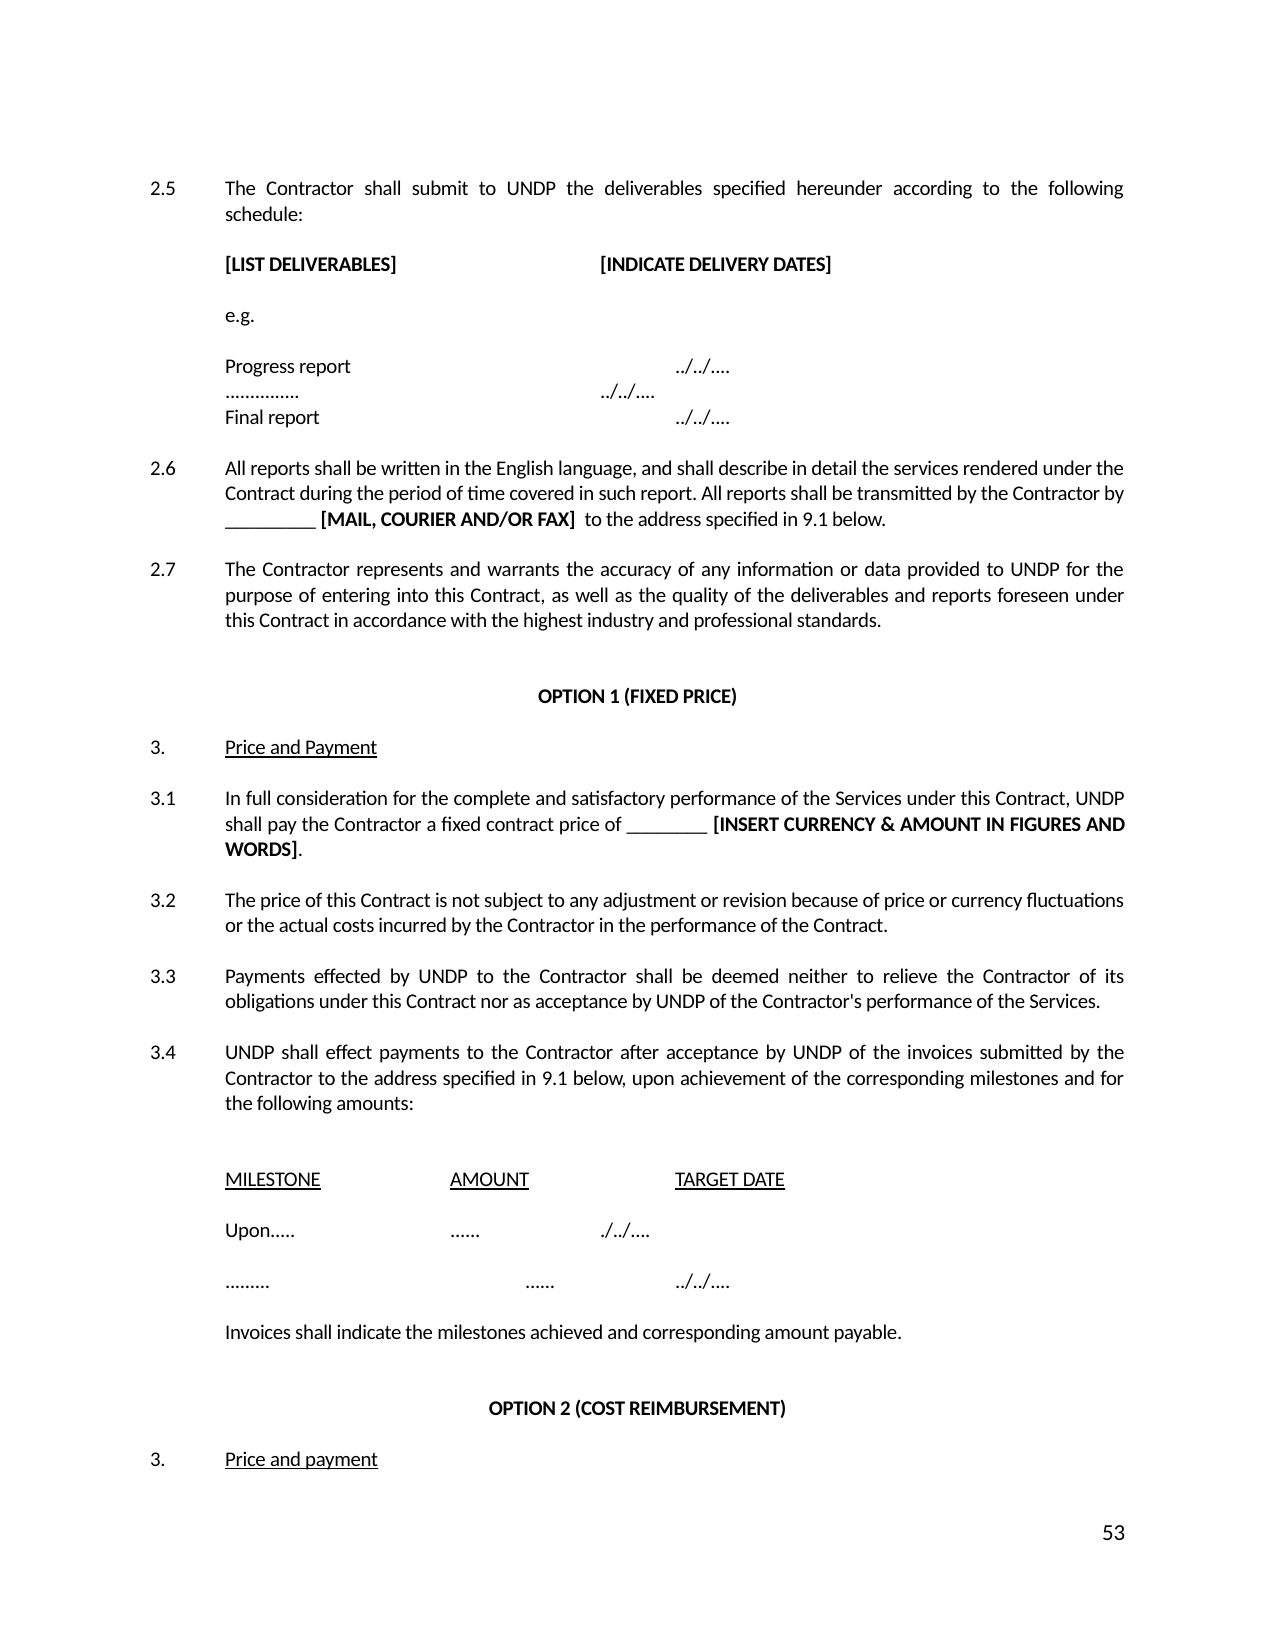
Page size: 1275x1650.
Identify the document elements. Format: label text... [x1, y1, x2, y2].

text 3.4 UNDP shall effect payments to the Contractor after acceptance by UNDP of the invoices submitted by the Contractor to the address specified in 9.1 below, upon achievement of the corresponding milestones and for the following amounts: [150, 1039, 1125, 1116]
text Progress report ../../.... [150, 353, 1125, 379]
text [LIST DELIVERABLES] [INDICATE DELIVERY DATES] [150, 252, 1125, 277]
text 3. Price and Payment [150, 734, 1125, 760]
text Invoices shall indicate the milestones achieved and corresponding amount payable. [150, 1319, 1125, 1344]
text ............... ../../.... [150, 379, 1125, 404]
text e.g. [150, 302, 1125, 328]
text 2.7 The Contractor represents and warrants the accuracy of any information or data provided to UNDP for the purpose of entering into this Contract, as well as the quality of the deliverables and reports foreseen under this Contract in accordance with the highest industry and professional standards. [150, 557, 1125, 633]
text 2.5 The Contractor shall submit to UNDP the deliverables specified hereunder according to the following schedule: [150, 175, 1125, 226]
text 2.6 All reports shall be written in the English language, and shall describe in detail the services rendered under the Contract during the period of time covered in such report. All reports shall be transmitted by the Contractor by _________ [MAIL, COURIER AND/OR FAX] to the address specified in 9.1 below. [150, 455, 1125, 531]
text 3.3 Payments effected by UNDP to the Contractor shall be deemed neither to relieve the Contractor of its obligations under this Contract nor as acceptance by UNDP of the Contractor's performance of the Services. [150, 963, 1125, 1014]
text 3.1 In full consideration for the complete and satisfactory performance of the Services under this Contract, UNDP shall pay the Contractor a fixed contract price of ________ [INSERT CURRENCY & AMOUNT IN FIGURES AND WORDS]. [150, 785, 1125, 862]
text Final report ../../.... [150, 404, 1125, 429]
text OPTION 1 (FIXED PRICE) [150, 684, 1125, 709]
text MILESTONE AMOUNT TARGET DATE [150, 1167, 1125, 1192]
text OPTION 2 (COST REIMBURSEMENT) [150, 1395, 1125, 1421]
text 3. Price and payment [150, 1446, 1125, 1472]
text ......... ...... ../../.... [150, 1268, 1125, 1294]
text Upon..... ...... ./../.... [150, 1217, 1125, 1243]
text 3.2 The price of this Contract is not subject to any adjustment or revision because of price or currency fluctuations or the actual costs incurred by the Contractor in the performance of the Contract. [150, 887, 1125, 938]
